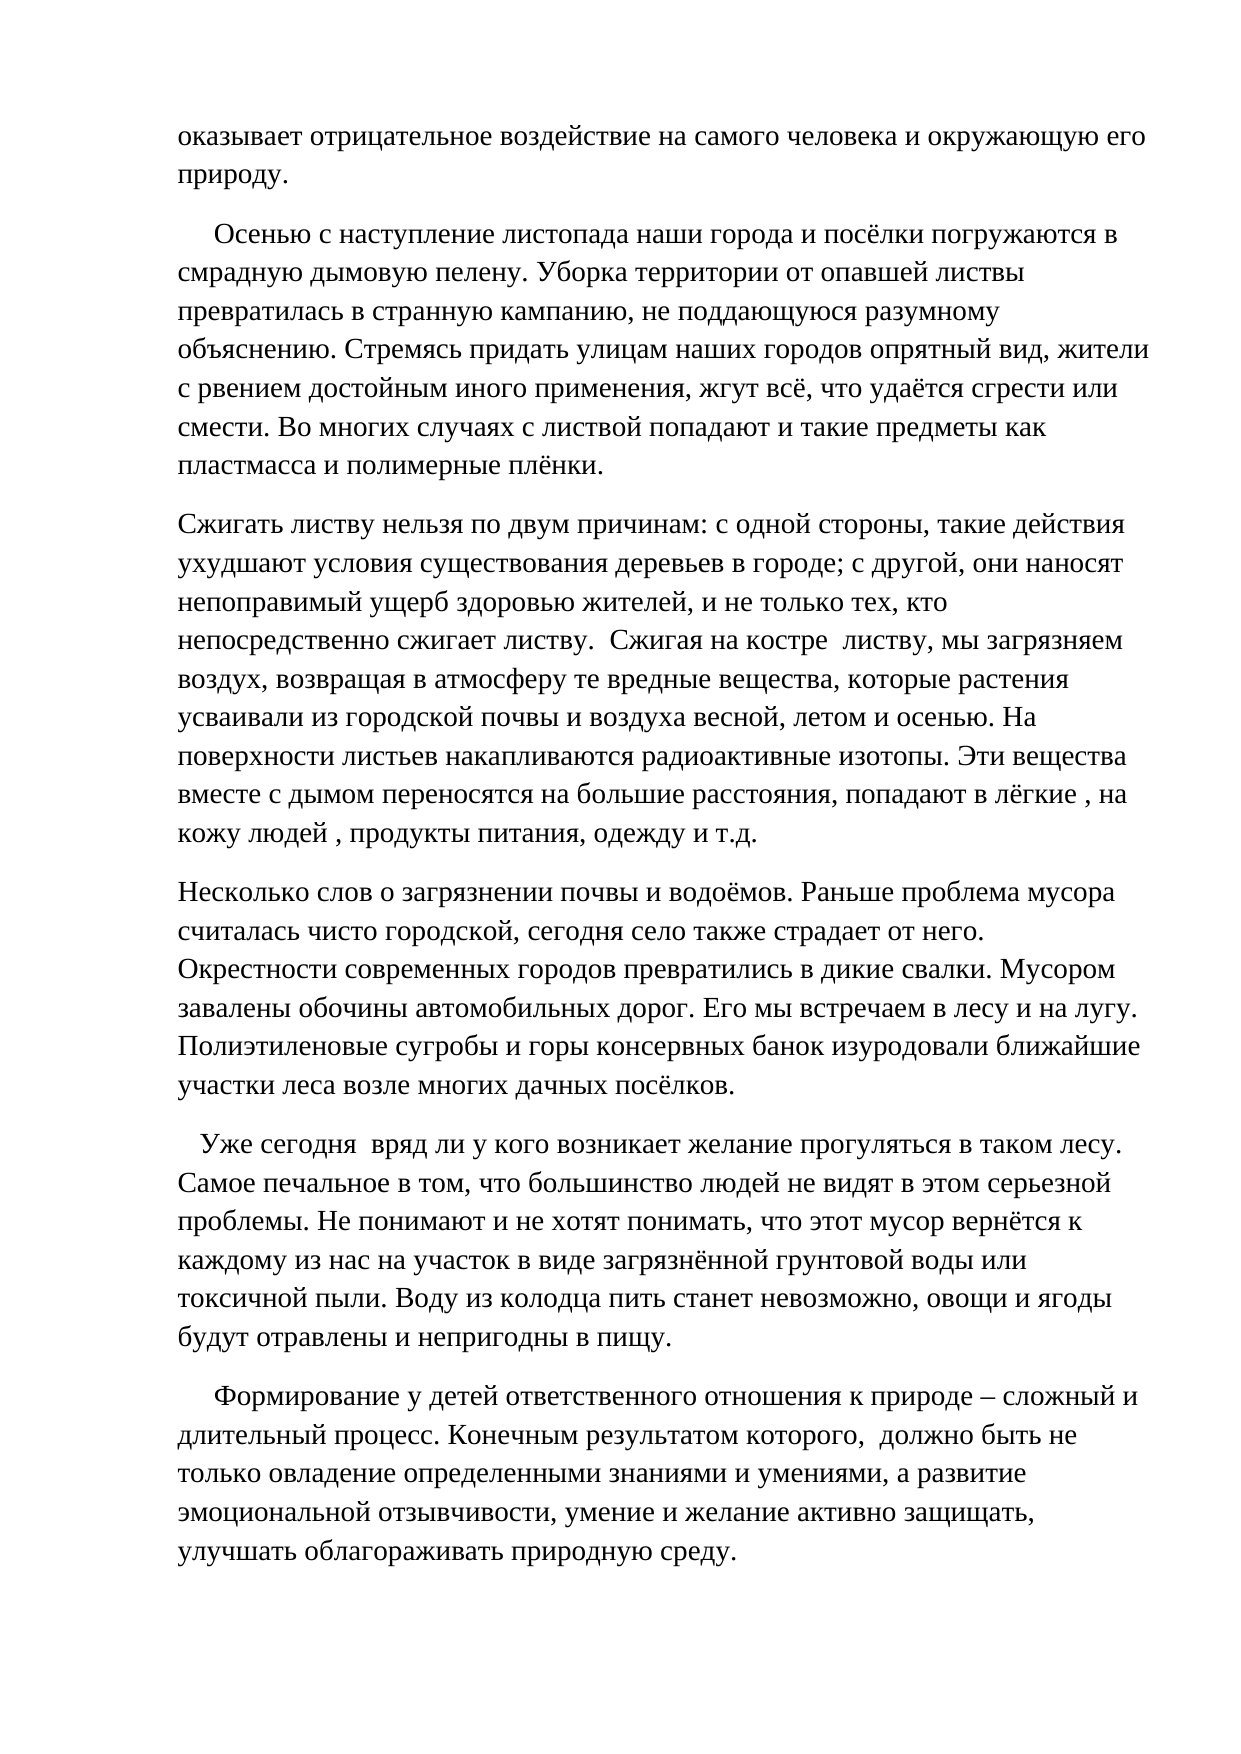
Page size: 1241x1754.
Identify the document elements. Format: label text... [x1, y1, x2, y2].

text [177, 118, 1152, 190]
text Сжигать листву нельзя по двум причинам: с одной стороны, такие действия ухудшают условия существования деревьев в городе; с другой, они наносят непоправимый ущерб здоровью жителей, и не только тех, кто непосредственно сжигает листву. Сжигая на костре листву, мы загрязняем воздух, возвращая в атмосферу те вредные вещества, которые растения усваивали из городской почвы и воздуха весной, летом и осенью. На поверхности листьев накапливаются радиоактивные изотопы. Эти вещества вместе с дымом переносятся на большие расстояния, попадают в лёгкие , на кожу людей , продукты питания, одежду и т.д. [177, 507, 1152, 848]
text Несколько слов о загрязнении почвы и водоёмов. Раньше проблема мусора считалась чисто городской, сегодня село также страдает от него. Окрестности современных городов превратились в дикие свалки. Мусором завалены обочины автомобильных дорог. Его мы встречаем в лесу и на лугу. Полиэтиленовые сугробы и горы консервных банок изуродовали ближайшие участки леса возле многих дачных посёлков. [177, 874, 1152, 1101]
text Осенью с наступление листопада наши города и посёлки погружаются в смрадную дымовую пелену. Уборка территории от опавшей листвы превратилась в странную кампанию, не поддающуюся разумному объяснению. Стремясь придать улицам наших городов опрятный вид, жители с рвением достойным иного применения, жгут всё, что удаётся сгрести или смести. Во многих случаях с листвой попадают и такие предметы как пластмасса и полимерные плёнки. [177, 216, 1152, 481]
text Уже сегодня вряд ли у кого возникает желание прогуляться в таком лесу. Самое печальное в том, что большинство людей не видят в этом серьезной проблемы. Не понимают и не хотят понимать, что этот мусор вернётся к каждому из нас на участок в виде загрязнённой грунтовой воды или токсичной пыли. Воду из колодца пить станет невозможно, овощи и ягоды будут отравлены и непригодны в пищу. [177, 1126, 1152, 1353]
text Формирование у детей ответственного отношения к природе – сложный и длительный процесс. Конечным результатом которого, должно быть не только овладение определенными знаниями и умениями, а развитие эмоциональной отзывчивости, умение и желание активно защищать, улучшать облагораживать природную среду. [177, 1378, 1152, 1566]
